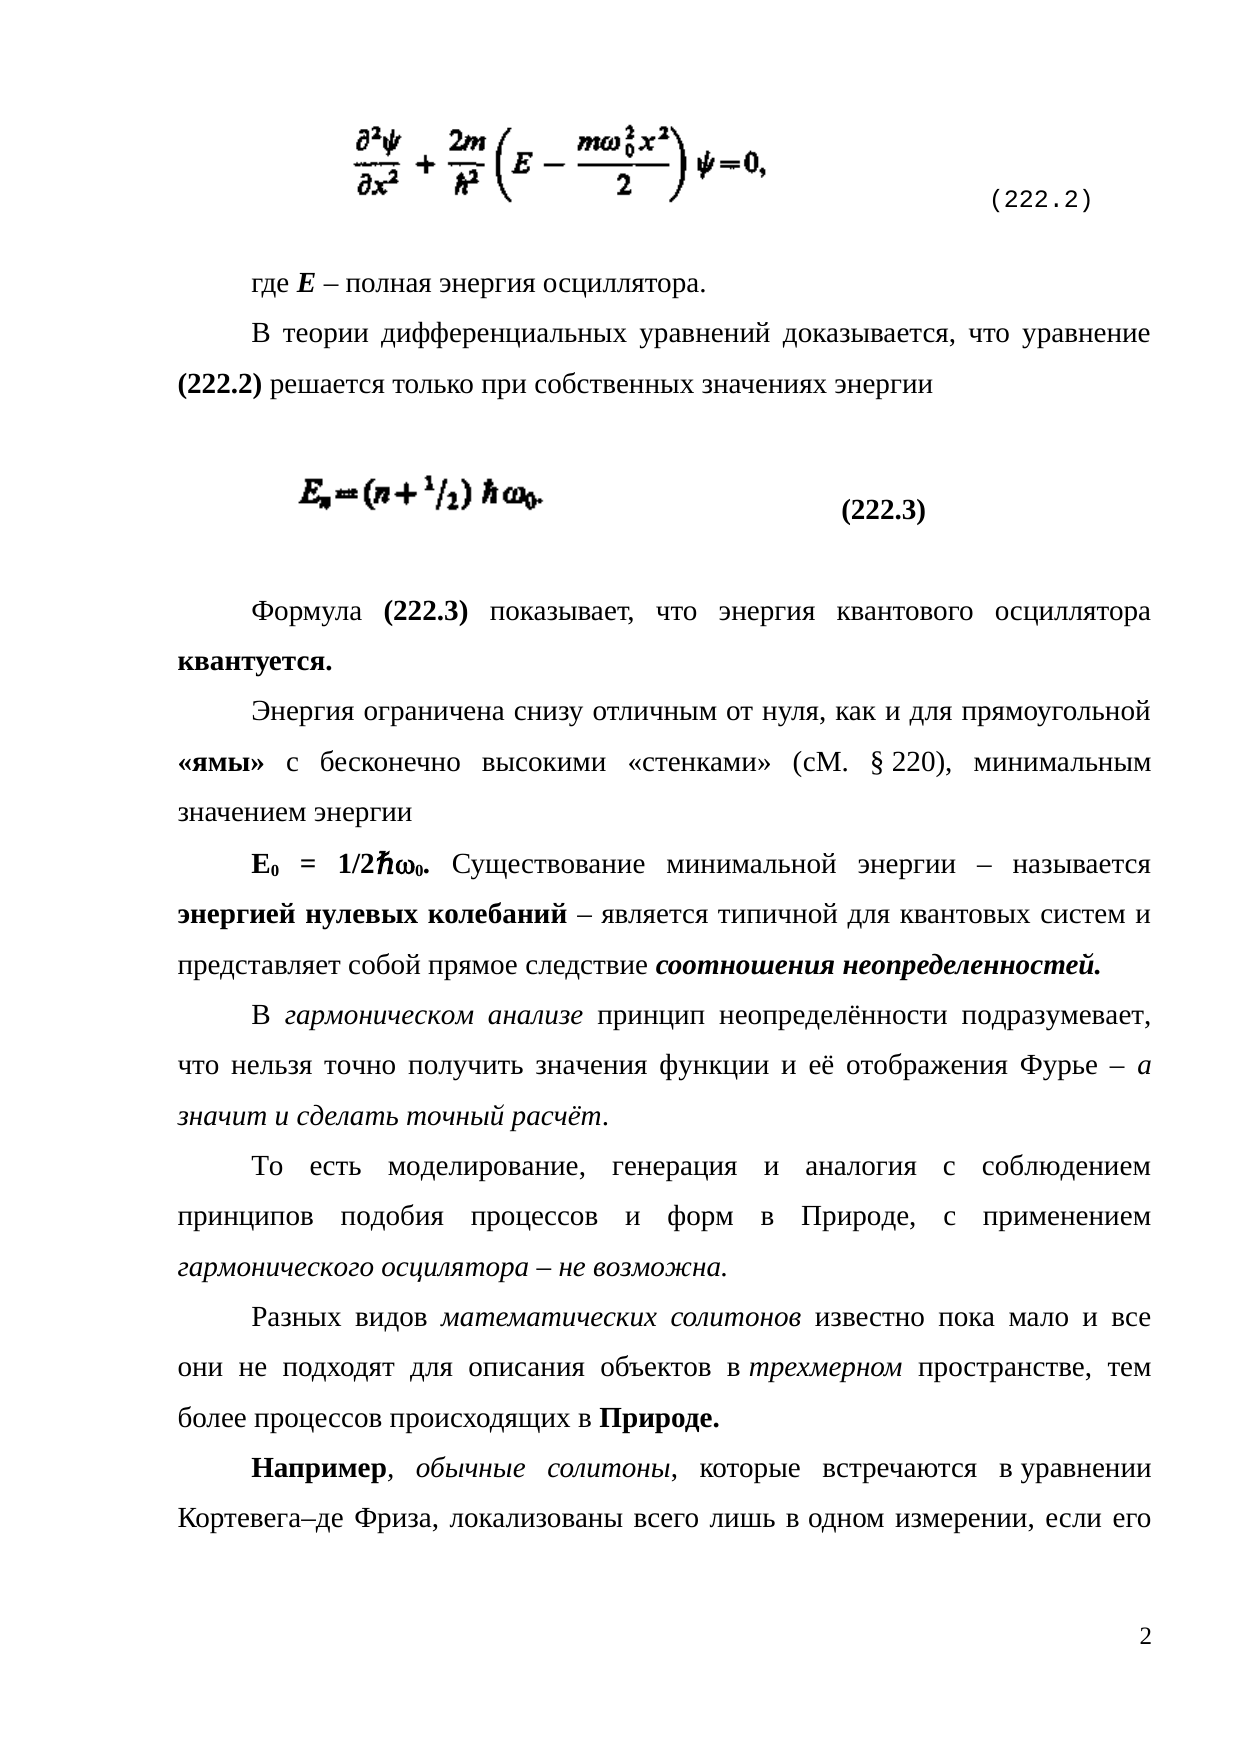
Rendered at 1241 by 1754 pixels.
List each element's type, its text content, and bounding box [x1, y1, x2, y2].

text Формула (222.3) показывает, что энергия квантового осциллятора квантуется. [177, 593, 1152, 677]
text Разных видов математических солитонов известно пока мало и все они не подходят для описания объектов в трехмерном пространстве, тем более процессов происходящих в Природе. [177, 1299, 1152, 1433]
text Энергия ограничена снизу отличным от нуля, как и для прямоугольной «ямы» с бесконечно высокими «стенками» (сМ. § 220), минимальным значением энергии [177, 693, 1152, 828]
text То есть моделирование, генерация и аналогия с соблюдением принципов подобия процессов и форм в Природе, с применением гармонического осцилятора – не возможна. [177, 1148, 1152, 1282]
text где Е – полная энергия осциллятора. [177, 265, 1152, 299]
text В теории дифференциальных уравнений доказывается, что уравнение (222.2) решается только при собственных значениях энергии [177, 315, 1152, 399]
text В гармоническом анализе принцип неопределённости подразумевает, что нельзя точно получить значения функции и её отображения Фурье – а значит и сделать точный расчёт. [177, 997, 1152, 1131]
picture [251, 466, 564, 520]
text E0 = 1/2ℏ0. Существование минимальной энергии – называется энергией нулевых колебаний – является типичной для квантовых систем и представляет собой прямое следствие соотношения неопределенностей. [177, 844, 1152, 980]
picture [310, 118, 781, 208]
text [177, 1450, 1152, 1534]
